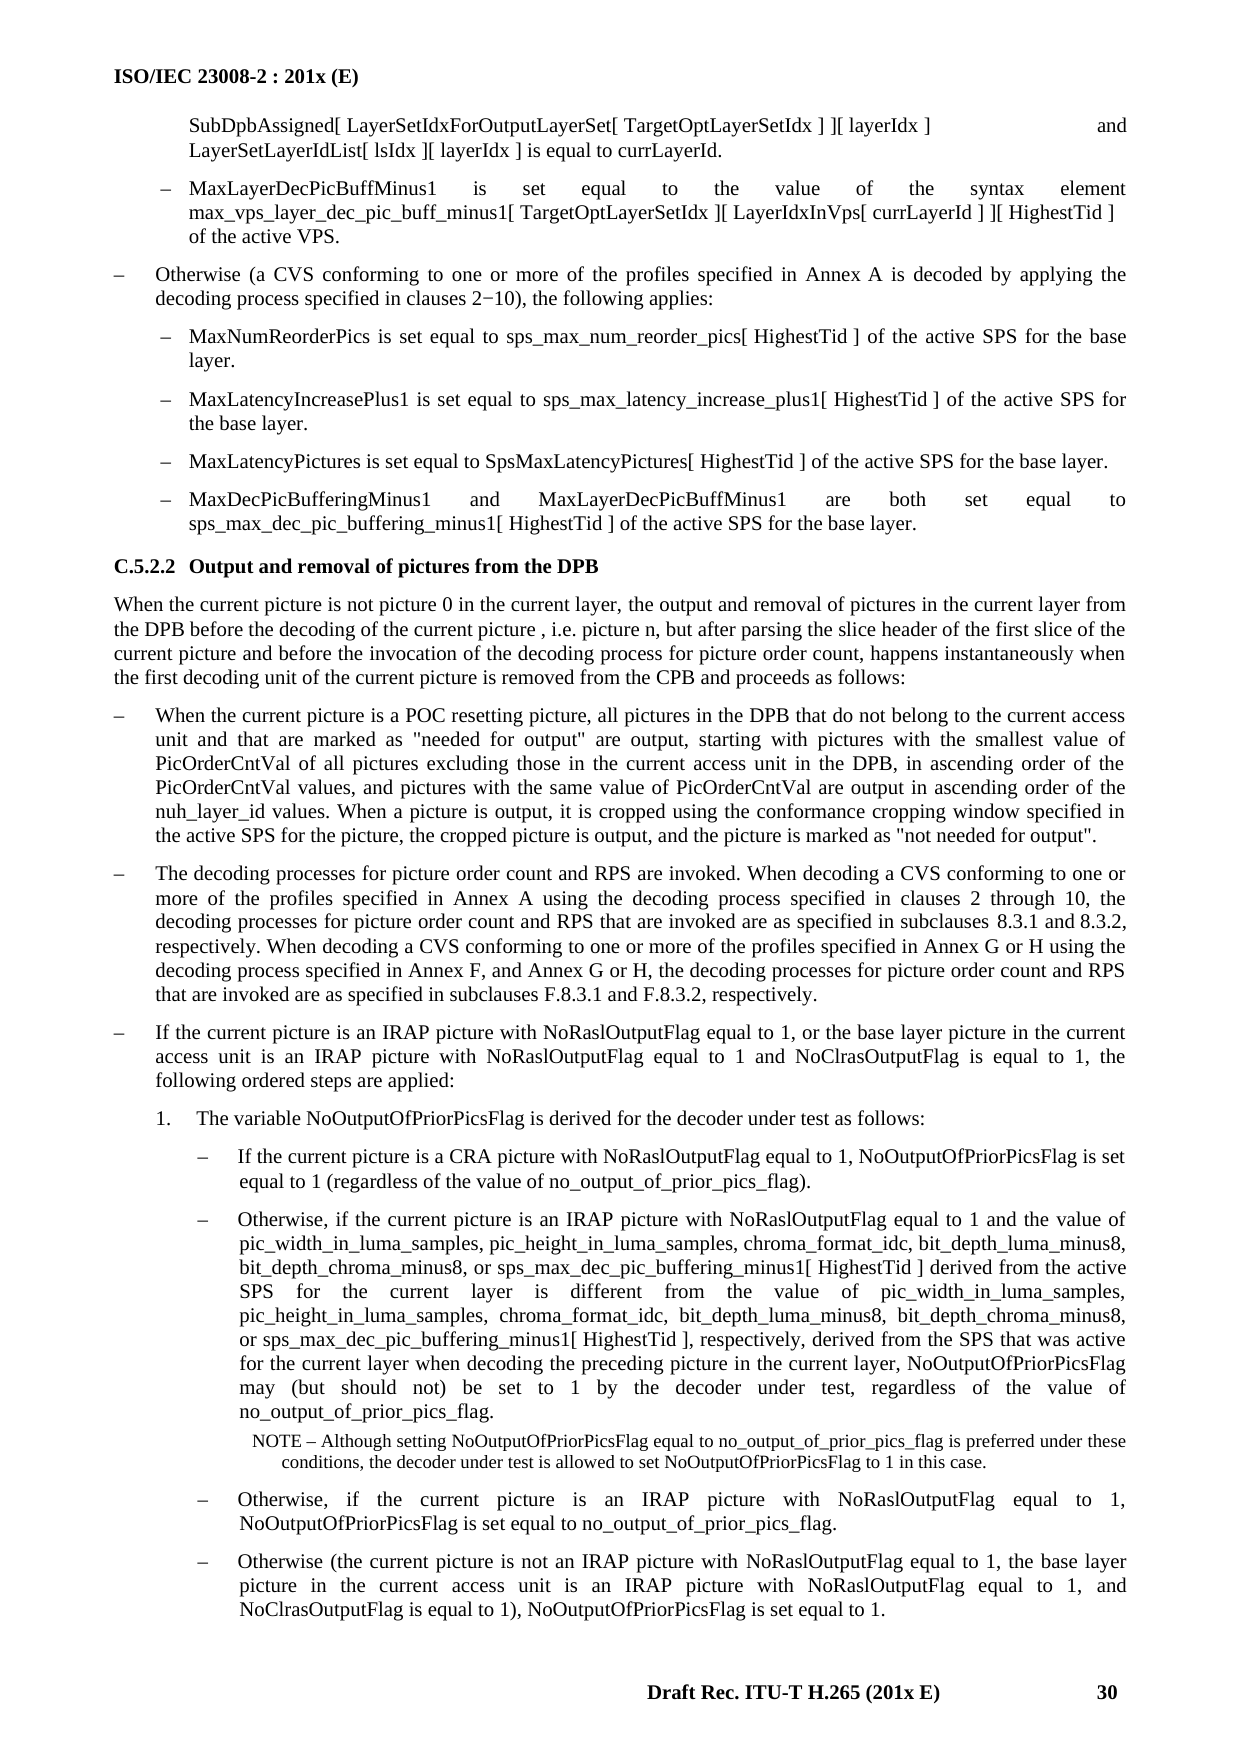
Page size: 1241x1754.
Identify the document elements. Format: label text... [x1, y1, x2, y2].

list MaxDecPicBufferingMinus1 and MaxLayerDecPicBuffMinus1 are both set equal to sps_max_dec_pic_buffering_minus1[ HighestTid ] of the active SPS for the base layer. [160, 487, 1127, 535]
text – The decoding processes for picture order count and RPS are invoked. When decoding a CVS conforming to one or more of the profiles specified in Annex A using the decoding process specified in clauses 2 through 10, the decoding processes for picture order count and RPS that are invoked are as specified in subclauses 8.3.1 and 8.3.2, respectively. When decoding a CVS conforming to one or more of the profiles specified in Annex G or H using the decoding process specified in Annex F, and Annex G or H, the decoding processes for picture order count and RPS that are invoked are as specified in subclauses F.8.3.1 and F.8.3.2, respectively. [113, 861, 1127, 1006]
text – Otherwise (a CVS conforming to one or more of the profiles specified in Annex A is decoded by applying the decoding process specified in clauses 2−10), the following applies: [113, 262, 1127, 310]
list MaxLatencyIncreasePlus1 is set equal to sps_max_latency_increase_plus1[ HighestTid ] of the active SPS for the base layer. [160, 387, 1127, 435]
text – Otherwise (the current picture is not an IRAP picture with NoRaslOutputFlag equal to 1, the base layer picture in the current access unit is an IRAP picture with NoRaslOutputFlag equal to 1, and NoClrasOutputFlag is equal to 1), NoOutputOfPriorPicsFlag is set equal to 1. [197, 1549, 1127, 1621]
list Output and removal of pictures from the DPB [113, 554, 1127, 578]
list MaxLayerDecPicBuffMinus1 is set equal to the value of the syntax element max_vps_layer_dec_pic_buff_minus1[ TargetOptLayerSetIdx ][ LayerIdxInVps[ currLayerId ] ][ HighestTid ] of the active VPS. [160, 176, 1127, 248]
text – Otherwise, if the current picture is an IRAP picture with NoRaslOutputFlag equal to 1, NoOutputOfPriorPicsFlag is set equal to no_output_of_prior_pics_flag. [197, 1487, 1127, 1535]
text – If the current picture is a CRA picture with NoRaslOutputFlag equal to 1, NoOutputOfPriorPicsFlag is set equal to 1 (regardless of the value of no_output_of_prior_pics_flag). [197, 1144, 1127, 1193]
text 1. The variable NoOutputOfPriorPicsFlag is derived for the decoder under test as follows: [155, 1106, 1127, 1130]
text – Otherwise, if the current picture is an IRAP picture with NoRaslOutputFlag equal to 1 and the value of pic_width_in_luma_samples, pic_height_in_luma_samples, chroma_format_idc, bit_depth_luma_minus8, bit_depth_chroma_minus8, or sps_max_dec_pic_buffering_minus1[ HighestTid ] derived from the active SPS for the current layer is different from the value of pic_width_in_luma_samples, pic_height_in_luma_samples, chroma_format_idc, bit_depth_luma_minus8, bit_depth_chroma_minus8, or sps_max_dec_pic_buffering_minus1[ HighestTid ], respectively, derived from the SPS that was active for the current layer when decoding the preceding picture in the current layer, NoOutputOfPriorPicsFlag may (but should not) be set to 1 by the decoder under test, regardless of the value of no_output_of_prior_pics_flag. [197, 1207, 1127, 1423]
text When the current picture is not picture 0 in the current layer, the output and removal of pictures in the current layer from the DPB before the decoding of the current picture , i.e. picture n, but after parsing the slice header of the first slice of the current picture and before the invocation of the decoding process for picture order count, happens instantaneously when the first decoding unit of the current picture is removed from the CPB and proceeds as follows: [113, 592, 1127, 689]
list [160, 113, 1127, 162]
list MaxLatencyPictures is set equal to SpsMaxLatencyPictures[ HighestTid ] of the active SPS for the base layer. [160, 449, 1127, 473]
text NOTE – Although setting NoOutputOfPriorPicsFlag equal to no_output_of_prior_pics_flag is preferred under these conditions, the decoder under test is allowed to set NoOutputOfPriorPicsFlag to 1 in this case. [252, 1429, 1127, 1473]
text – When the current picture is a POC resetting picture, all pictures in the DPB that do not belong to the current access unit and that are marked as "needed for output" are output, starting with pictures with the smallest value of PicOrderCntVal of all pictures excluding those in the current access unit in the DPB, in ascending order of the PicOrderCntVal values, and pictures with the same value of PicOrderCntVal are output in ascending order of the nuh_layer_id values. When a picture is output, it is cropped using the conformance cropping window specified in the active SPS for the picture, the cropped picture is output, and the picture is marked as "not needed for output". [113, 703, 1127, 847]
text – If the current picture is an IRAP picture with NoRaslOutputFlag equal to 1, or the base layer picture in the current access unit is an IRAP picture with NoRaslOutputFlag equal to 1 and NoClrasOutputFlag is equal to 1, the following ordered steps are applied: [113, 1020, 1127, 1092]
list MaxNumReorderPics is set equal to sps_max_num_reorder_pics[ HighestTid ] of the active SPS for the base layer. [160, 324, 1127, 372]
